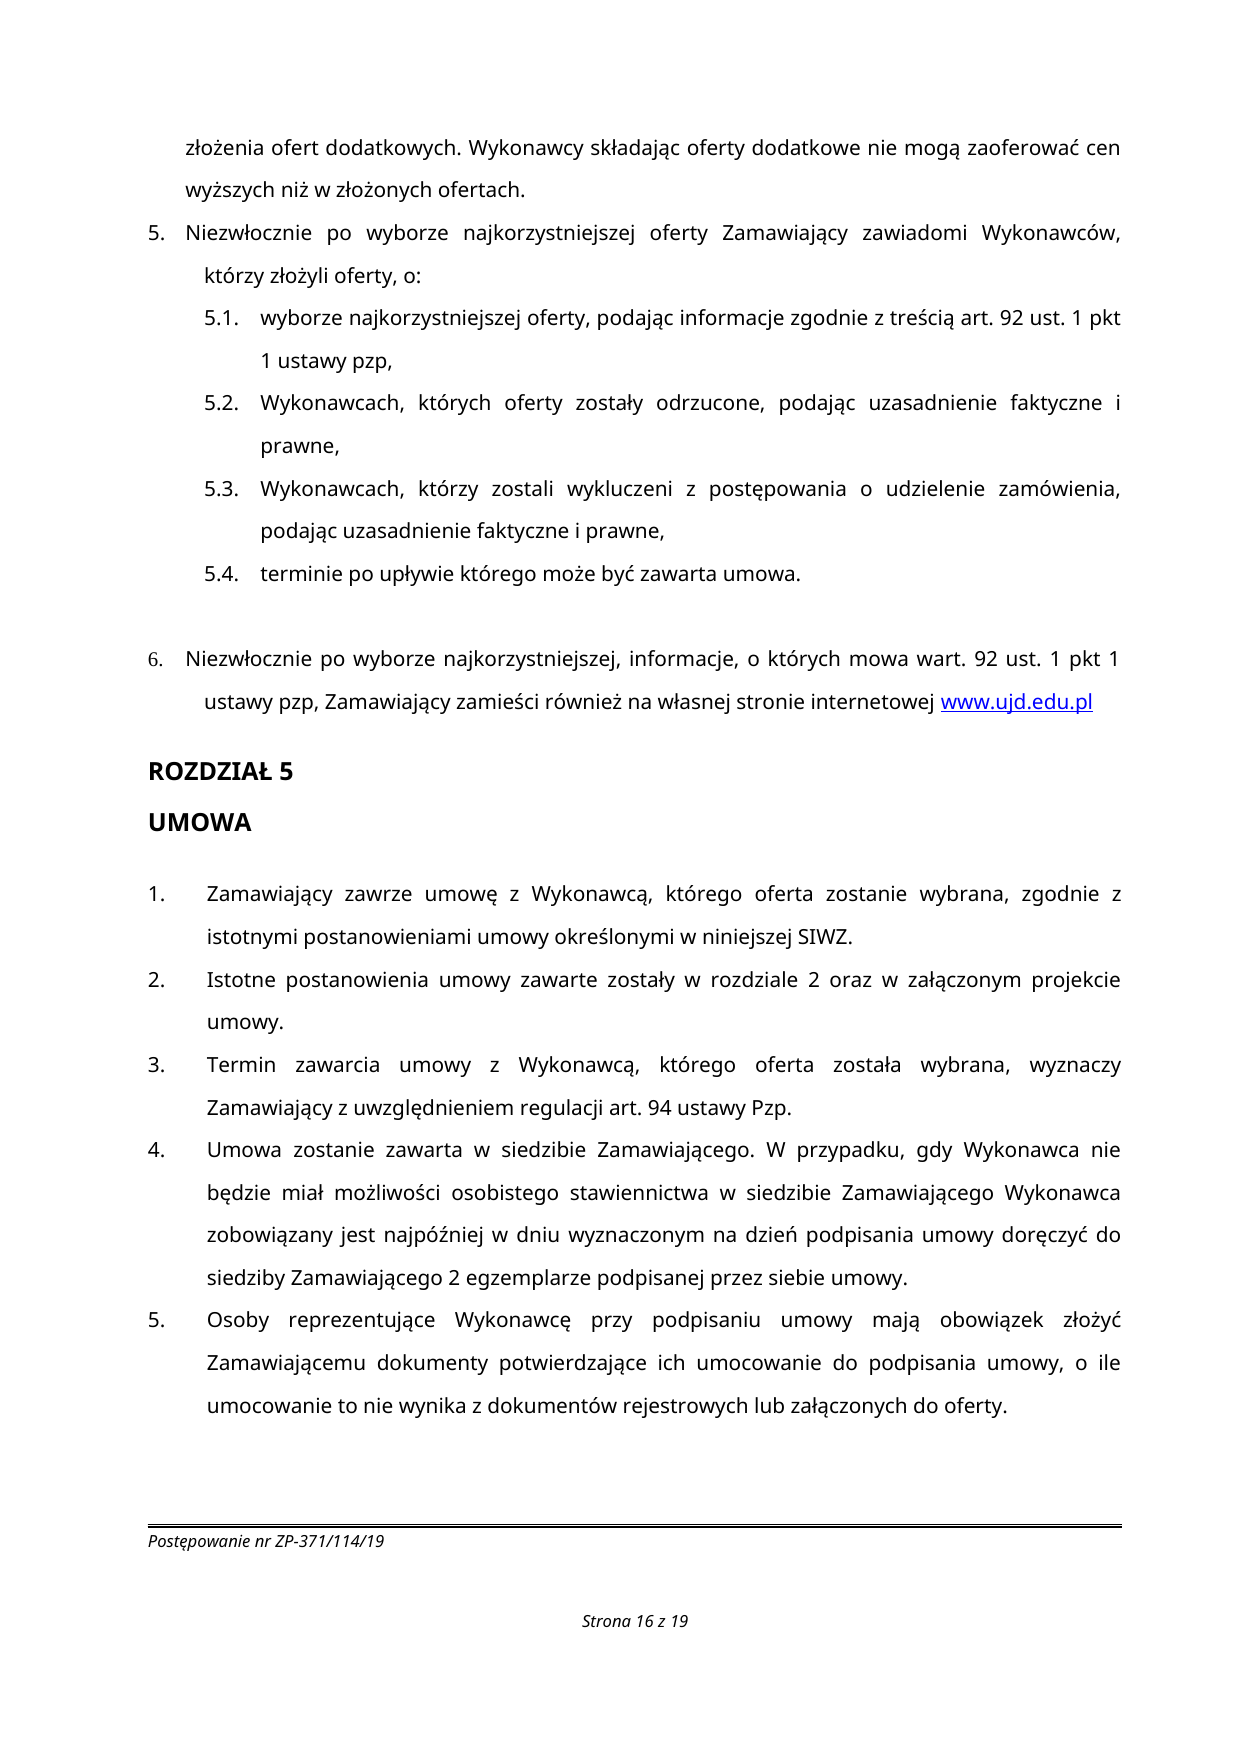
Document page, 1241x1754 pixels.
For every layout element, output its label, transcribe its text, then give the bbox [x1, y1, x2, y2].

list Wykonawcach, których oferty zostały odrzucone, podając uzasadnienie faktyczne i prawne, [204, 388, 1122, 459]
list Osoby reprezentujące Wykonawcę przy podpisaniu umowy mają obowiązek złożyć Zamawiającemu dokumenty potwierdzające ich umocowanie do podpisania umowy, o ile umocowanie to nie wynika z dokumentów rejestrowych lub załączonych do oferty. [148, 1306, 1122, 1419]
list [148, 133, 1122, 204]
list wyborze najkorzystniejszej oferty, podając informacje zgodnie z treścią art. 92 ust. 1 pkt 1 ustawy pzp, [204, 303, 1122, 374]
list Wykonawcach, którzy zostali wykluczeni z postępowania o udzielenie zamówienia, podając uzasadnienie faktyczne i prawne, [204, 474, 1122, 545]
subtitle ROZDZIAŁ 5 [148, 753, 1122, 787]
list Umowa zostanie zawarta w siedzibie Zamawiającego. W przypadku, gdy Wykonawca nie będzie miał możliwości osobistego stawiennictwa w siedzibie Zamawiającego Wykonawca zobowiązany jest najpóźniej w dniu wyznaczonym na dzień podpisania umowy doręczyć do siedziby Zamawiającego 2 egzemplarze podpisanej przez siebie umowy. [148, 1135, 1122, 1291]
subtitle UMOWA [148, 804, 1122, 838]
list Niezwłocznie po wyborze najkorzystniejszej oferty Zamawiający zawiadomi Wykonawców, którzy złożyli oferty, o: [148, 218, 1122, 289]
list Zamawiający zawrze umowę z Wykonawcą, którego oferta zostanie wybrana, zgodnie z istotnymi postanowieniami umowy określonymi w niniejszej SIWZ. [148, 879, 1122, 951]
list terminie po upływie którego może być zawarta umowa. [204, 559, 1122, 587]
list Istotne postanowienia umowy zawarte zostały w rozdziale 2 oraz w załączonym projekcie umowy. [148, 965, 1122, 1036]
list Niezwłocznie po wyborze najkorzystniejszej, informacje, o których mowa wart. 92 ust. 1 pkt 1 ustawy pzp, Zamawiający zamieści również na własnej stronie internetowej www.ujd.edu.pl [148, 644, 1122, 715]
list Termin zawarcia umowy z Wykonawcą, którego oferta została wybrana, wyznaczy Zamawiający z uwzględnieniem regulacji art. 94 ustawy Pzp. [148, 1050, 1122, 1121]
